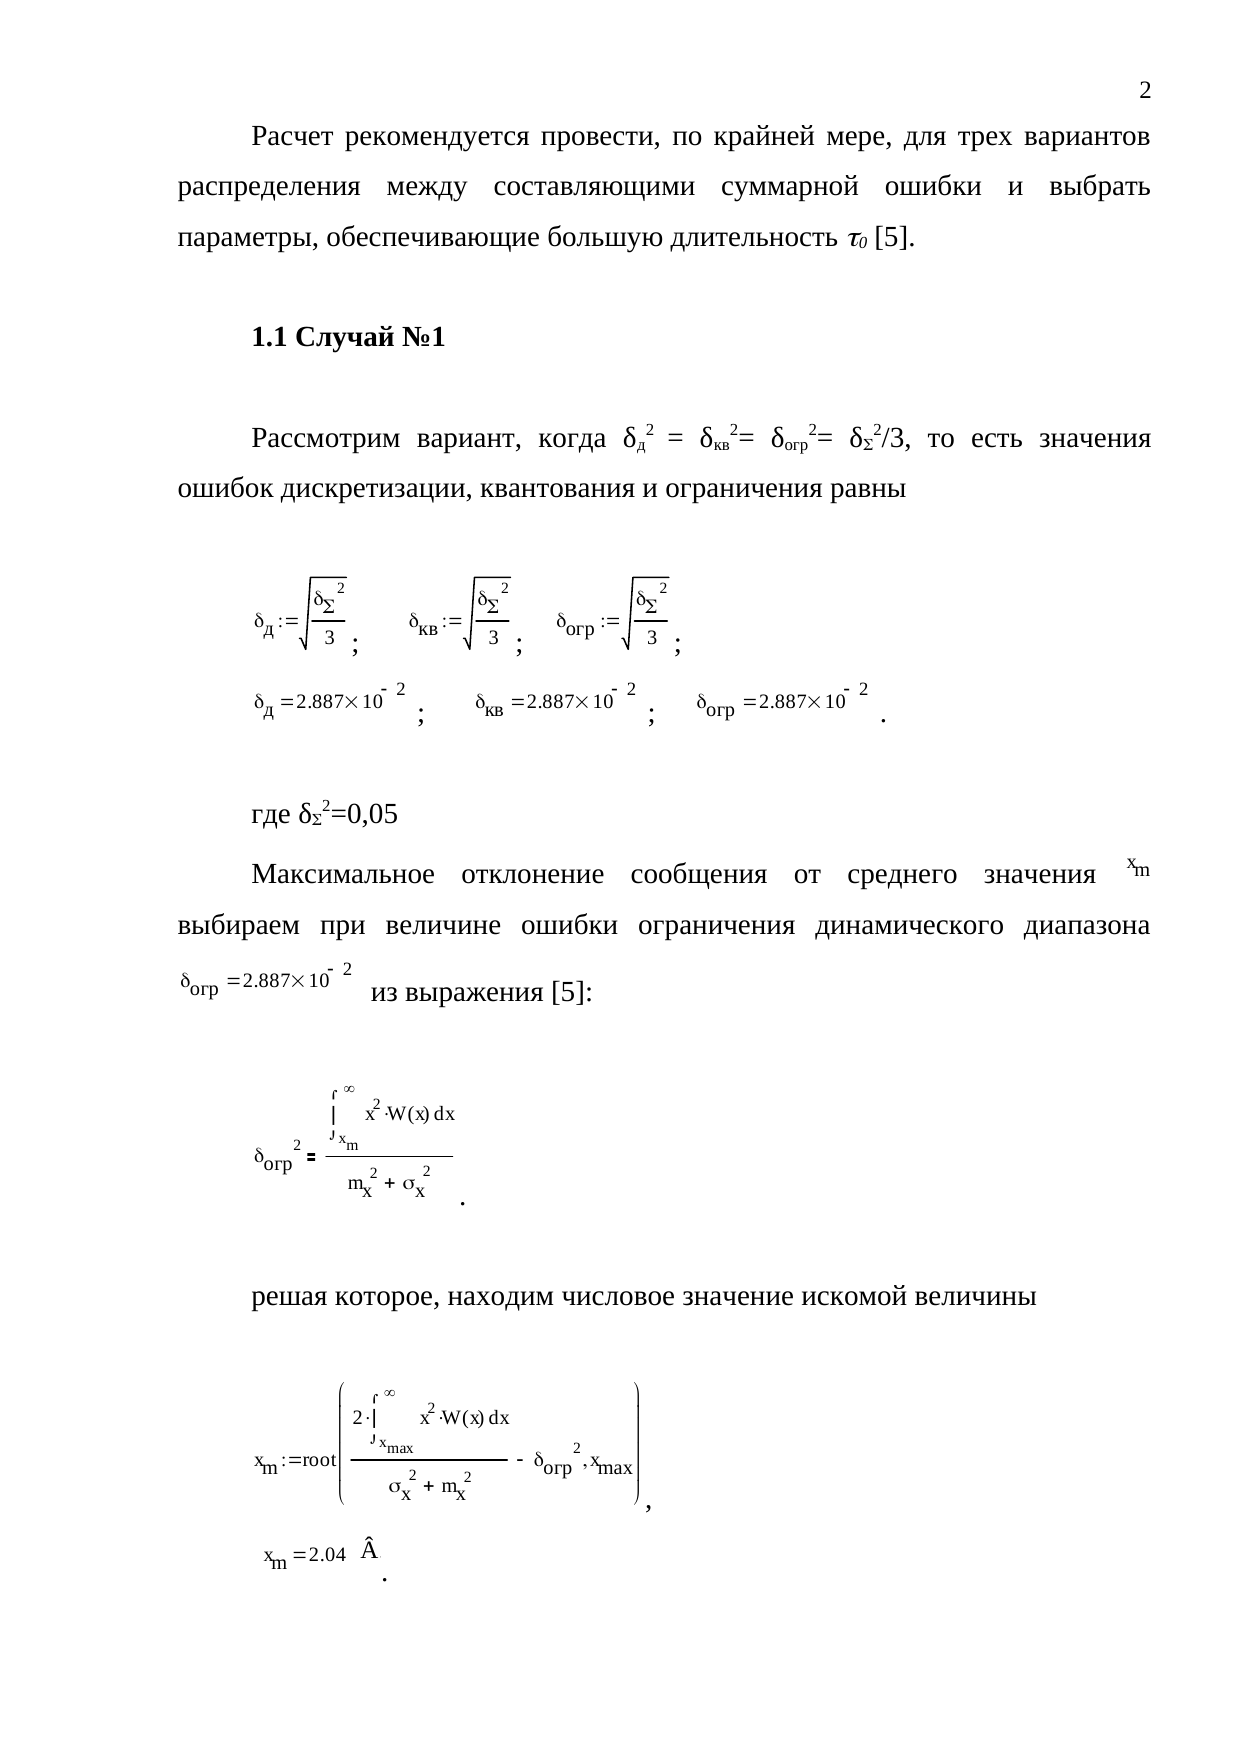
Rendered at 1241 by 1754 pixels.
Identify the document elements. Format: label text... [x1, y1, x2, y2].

text . [177, 1532, 1152, 1588]
text ; ; ; [177, 571, 1152, 659]
text ; ; . [177, 676, 1152, 729]
text . [177, 1075, 1152, 1211]
text Максимальное отклонение сообщения от среднего значения выбираем при величине ошибки ограничения динамического диапазона из выражения [5]: [177, 846, 1152, 1008]
text Рассмотрим вариант, когда δд2 = δкв2= δогр2= δ2/3, то есть значения ошибок дискретизации, квантования и ограничения равны [177, 420, 1152, 504]
text , [177, 1379, 1152, 1515]
text 1.1 Случай №1 [177, 319, 1152, 353]
text решая которое, находим числовое значение искомой величины [177, 1278, 1152, 1312]
text где δ2=0,05 [177, 796, 1152, 829]
text Расчет рекомендуется провести, по крайней мере, для трех вариантов распределения между составляющими суммарной ошибки и выбрать параметры, обеспечивающие большую длительность 0 [5]. [177, 118, 1152, 252]
